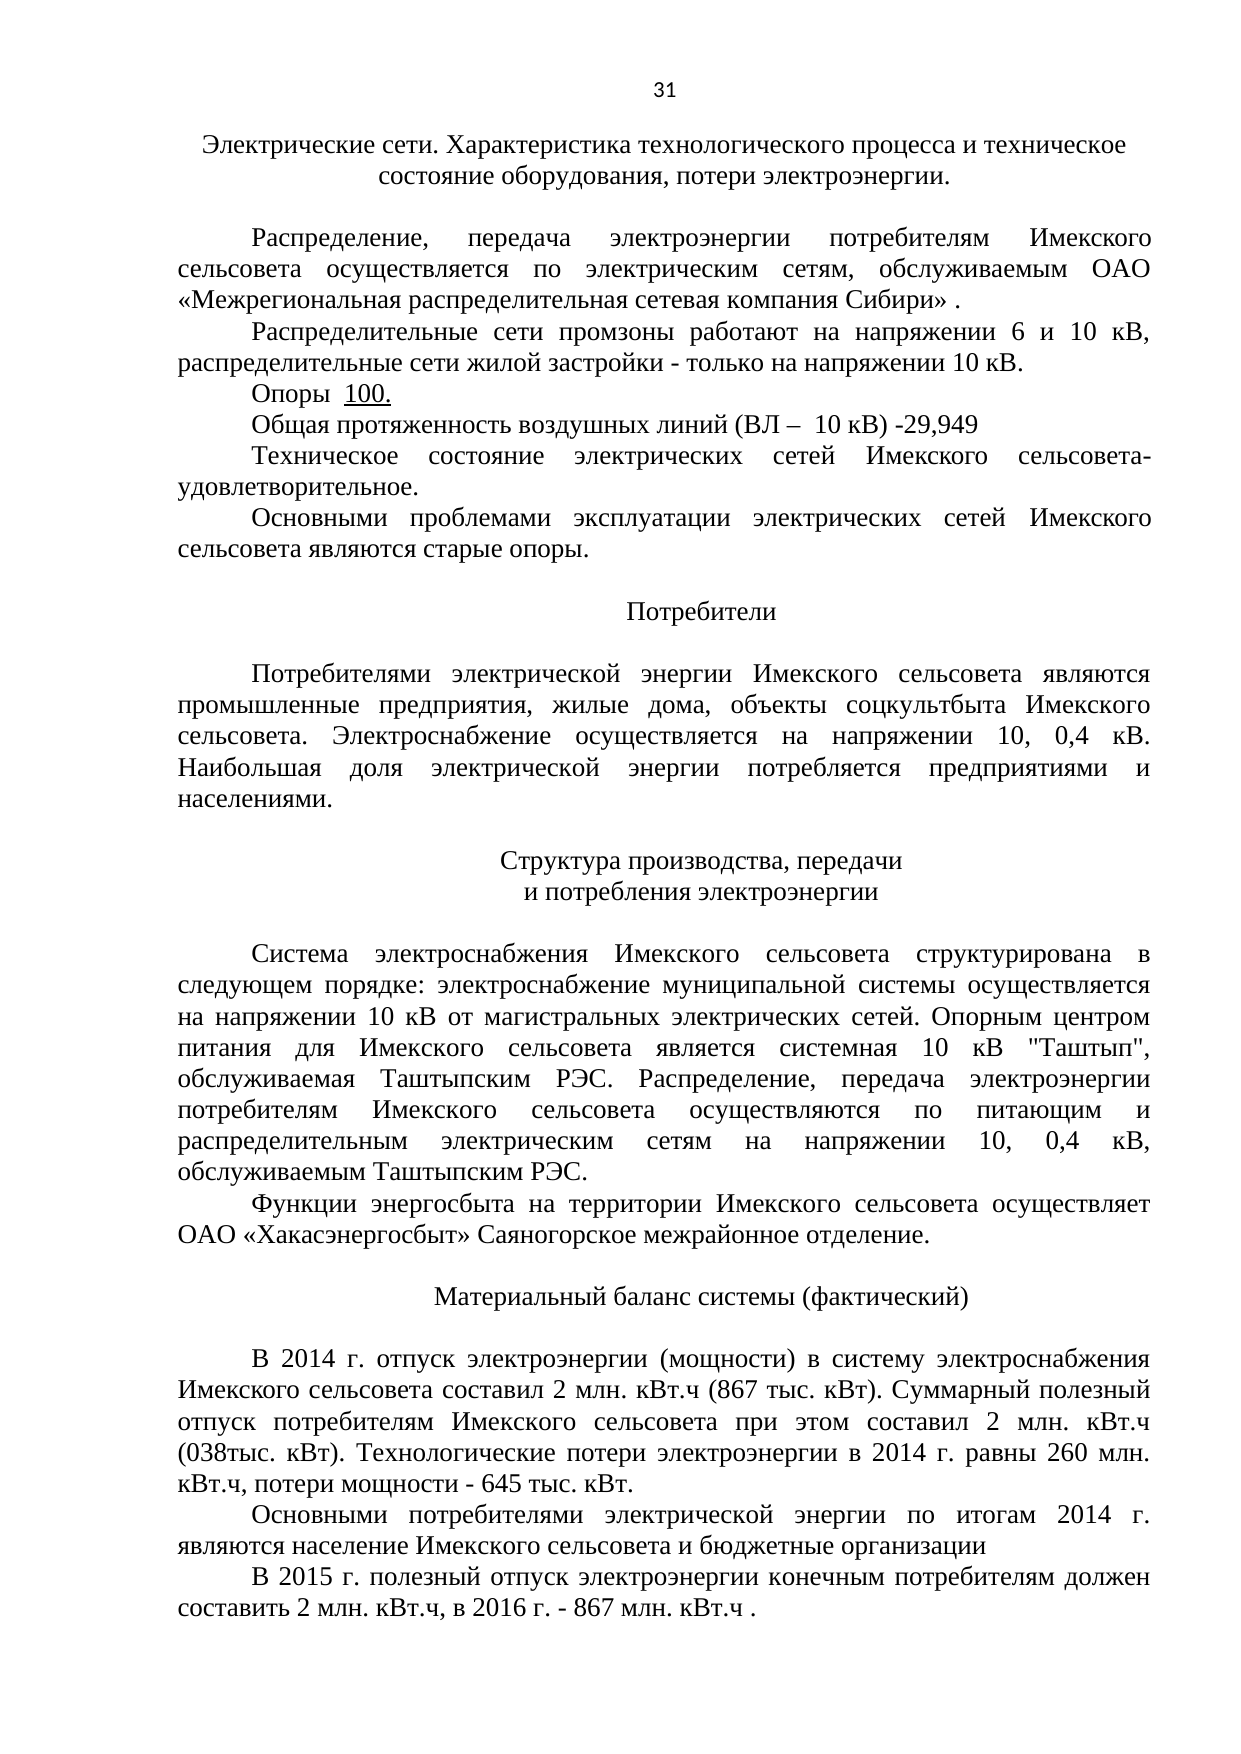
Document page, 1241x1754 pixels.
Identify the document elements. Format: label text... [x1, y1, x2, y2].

text Основными потребителями электрической энергии по итогам 2014 г. являются население Имекского сельсовета и бюджетные организации [177, 1498, 1152, 1560]
text Основными проблемами эксплуатации электрических сетей Имекского сельсовета являются старые опоры. [177, 501, 1152, 564]
text В 2015 г. полезный отпуск электроэнергии конечным потребителям должен составить 2 млн. кВт.ч, в 2016 г. - 867 млн. кВт.ч . [177, 1560, 1152, 1623]
title и потребления электроэнергии [177, 875, 1152, 906]
title Материальный баланс системы (фактический) [177, 1280, 1152, 1311]
title Потребители [177, 595, 1152, 626]
text Распределительные сети промзоны работают на напряжении 6 и 10 кВ, распределительные сети жилой застройки - только на напряжении 10 кВ. [177, 314, 1152, 377]
title Электрические сети. Характеристика технологического процесса и техническое состояние оборудования, потери электроэнергии. [177, 128, 1152, 190]
text Общая протяженность воздушных линий (ВЛ – 10 кВ) -29,949 [177, 408, 1152, 439]
text Функции энергосбыта на территории Имекского сельсовета осуществляет ОАО «Хакасэнергосбыт» Саяногорское межрайонное отделение. [177, 1187, 1152, 1249]
title Структура производства, передачи [177, 844, 1152, 875]
text Техническое состояние электрических сетей Имекского сельсовета- удовлетворительное. [177, 439, 1152, 501]
text В 2014 г. отпуск электроэнергии (мощности) в систему электроснабжения Имекского сельсовета составил 2 млн. кВт.ч (867 тыс. кВт). Суммарный полезный отпуск потребителям Имекского сельсовета при этом составил 2 млн. кВт.ч (038тыс. кВт). Технологические потери электроэнергии в 2014 г. равны 260 млн. кВт.ч, потери мощности - 645 тыс. кВт. [177, 1342, 1152, 1498]
text Опоры 100. [177, 377, 1152, 408]
text Система электроснабжения Имекского сельсовета структурирована в следующем порядке: электроснабжение муниципальной системы осуществляется на напряжении 10 кВ от магистральных электрических сетей. Опорным центром питания для Имекского сельсовета является системная 10 кВ "Таштып", обслуживаемая Таштыпским РЭС. Распределение, передача электроэнергии потребителям Имекского сельсовета осуществляются по питающим и распределительным электрическим сетям на напряжении 10, 0,4 кВ, обслуживаемым Таштыпским РЭС. [177, 937, 1152, 1187]
text Распределение, передача электроэнергии потребителям Имекского сельсовета осуществляется по электрическим сетям, обслуживаемым ОАО «Межрегиональная распределительная сетевая компания Сибири» . [177, 221, 1152, 314]
text Потребителями электрической энергии Имекского сельсовета являются промышленные предприятия, жилые дома, объекты соцкультбыта Имекского сельсовета. Электроснабжение осуществляется на напряжении 10, 0,4 кВ. Наибольшая доля электрической энергии потребляется предприятиями и населениями. [177, 657, 1152, 813]
